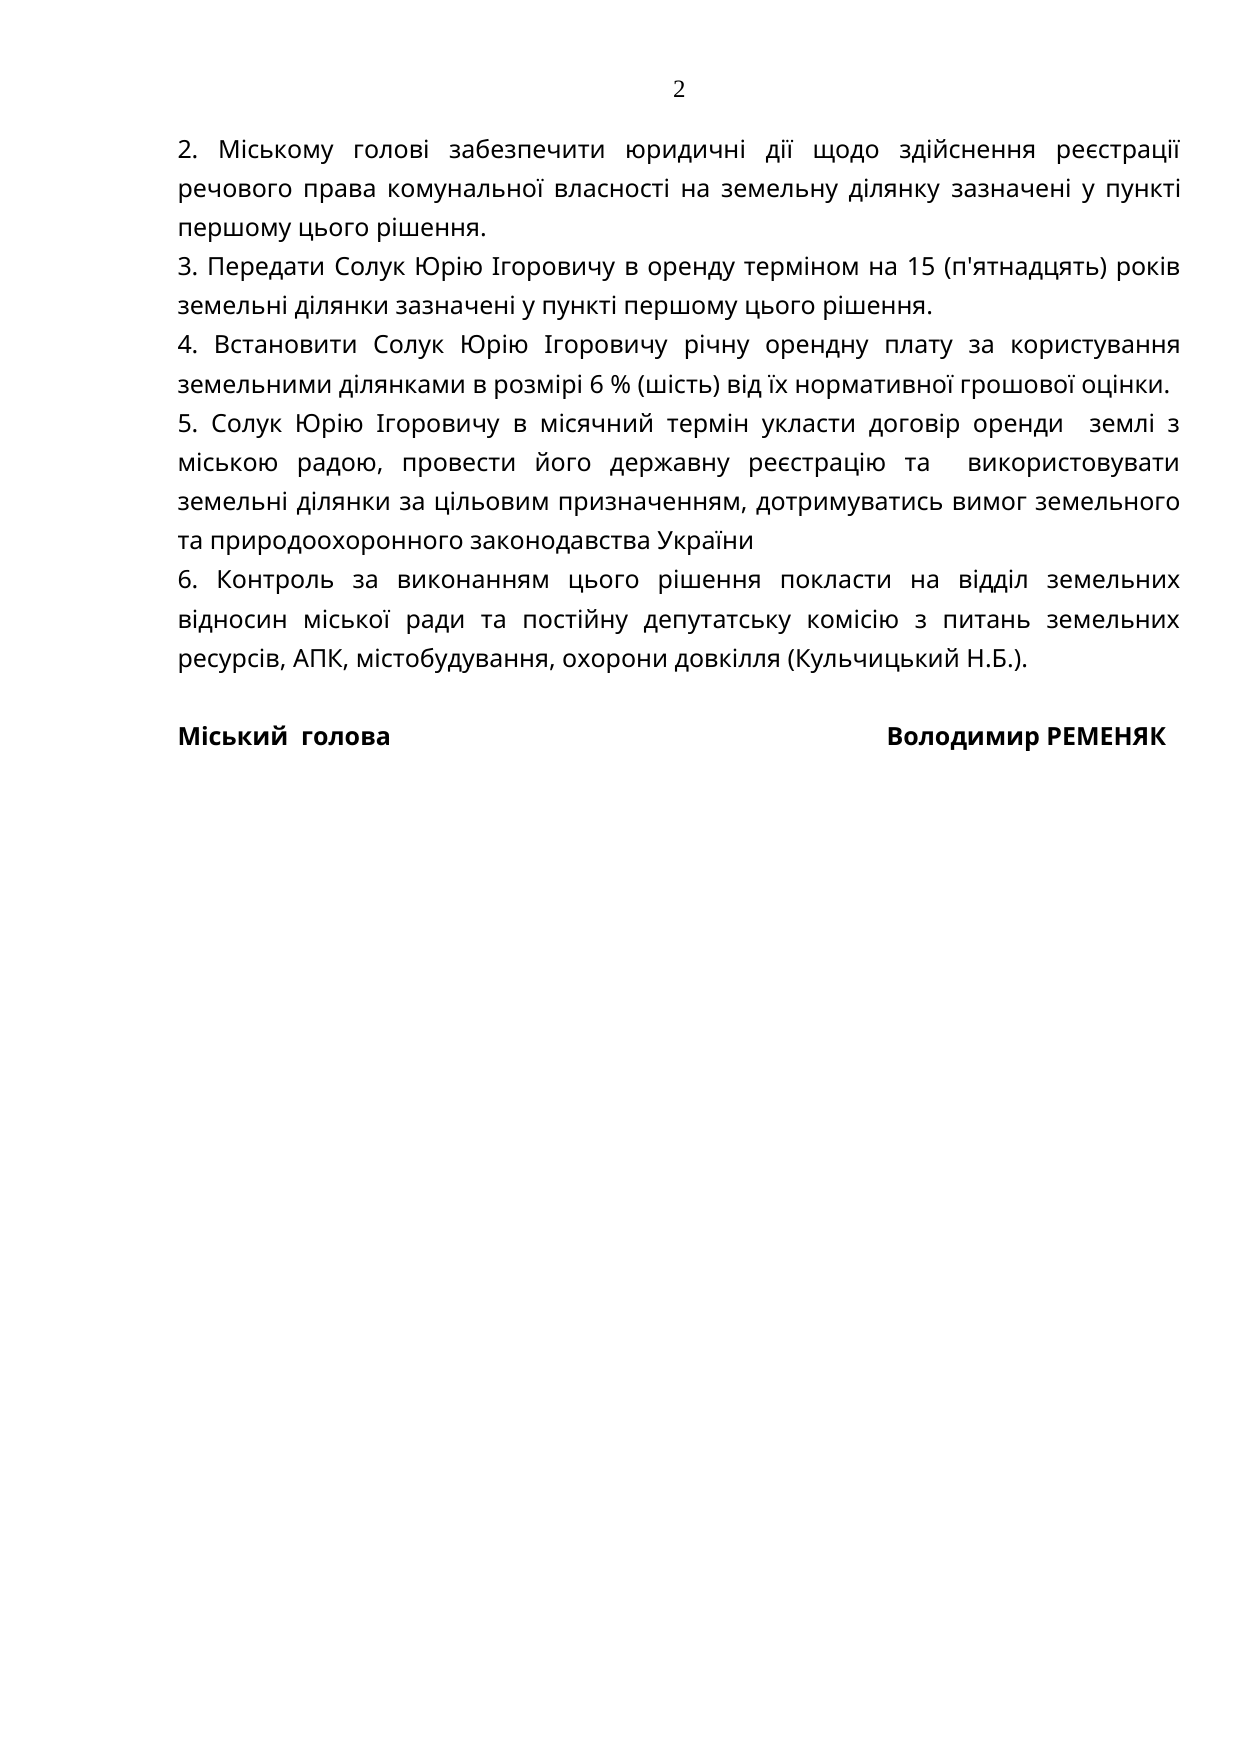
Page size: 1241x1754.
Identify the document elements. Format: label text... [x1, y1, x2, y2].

text 6. Контроль за виконанням цього рішення покласти на відділ земельних відносин міської ради та постійну депутатську комісію з питань земельних ресурсів, АПК, містобудування, охорони довкілля (Кульчицький Н.Б.). [177, 562, 1181, 674]
text 5. Солук Юрію Ігоровичу в місячний термін укласти договір оренди землі з міською радою, провести його державну реєстрацію та використовувати земельні ділянки за цільовим призначенням, дотримуватись вимог земельного та природоохоронного законодавства України [177, 406, 1181, 557]
text 4. Встановити Солук Юрію Ігоровичу річну орендну плату за користування земельними ділянками в розмірі 6 % (шість) від їх нормативної грошової оцінки. [177, 327, 1181, 400]
text 3. Передати Солук Юрію Ігоровичу в оренду терміном на 15 (п'ятнадцять) років земельні ділянки зазначені у пункті першому цього рішення. [177, 249, 1181, 322]
text Міський голова Володимир РЕМЕНЯК [177, 719, 1181, 753]
text 2. Міському голові забезпечити юридичні дії щодо здійснення реєстрації речового права комунальної власності на земельну ділянку зазначені у пункті першому цього рішення. [177, 131, 1181, 244]
